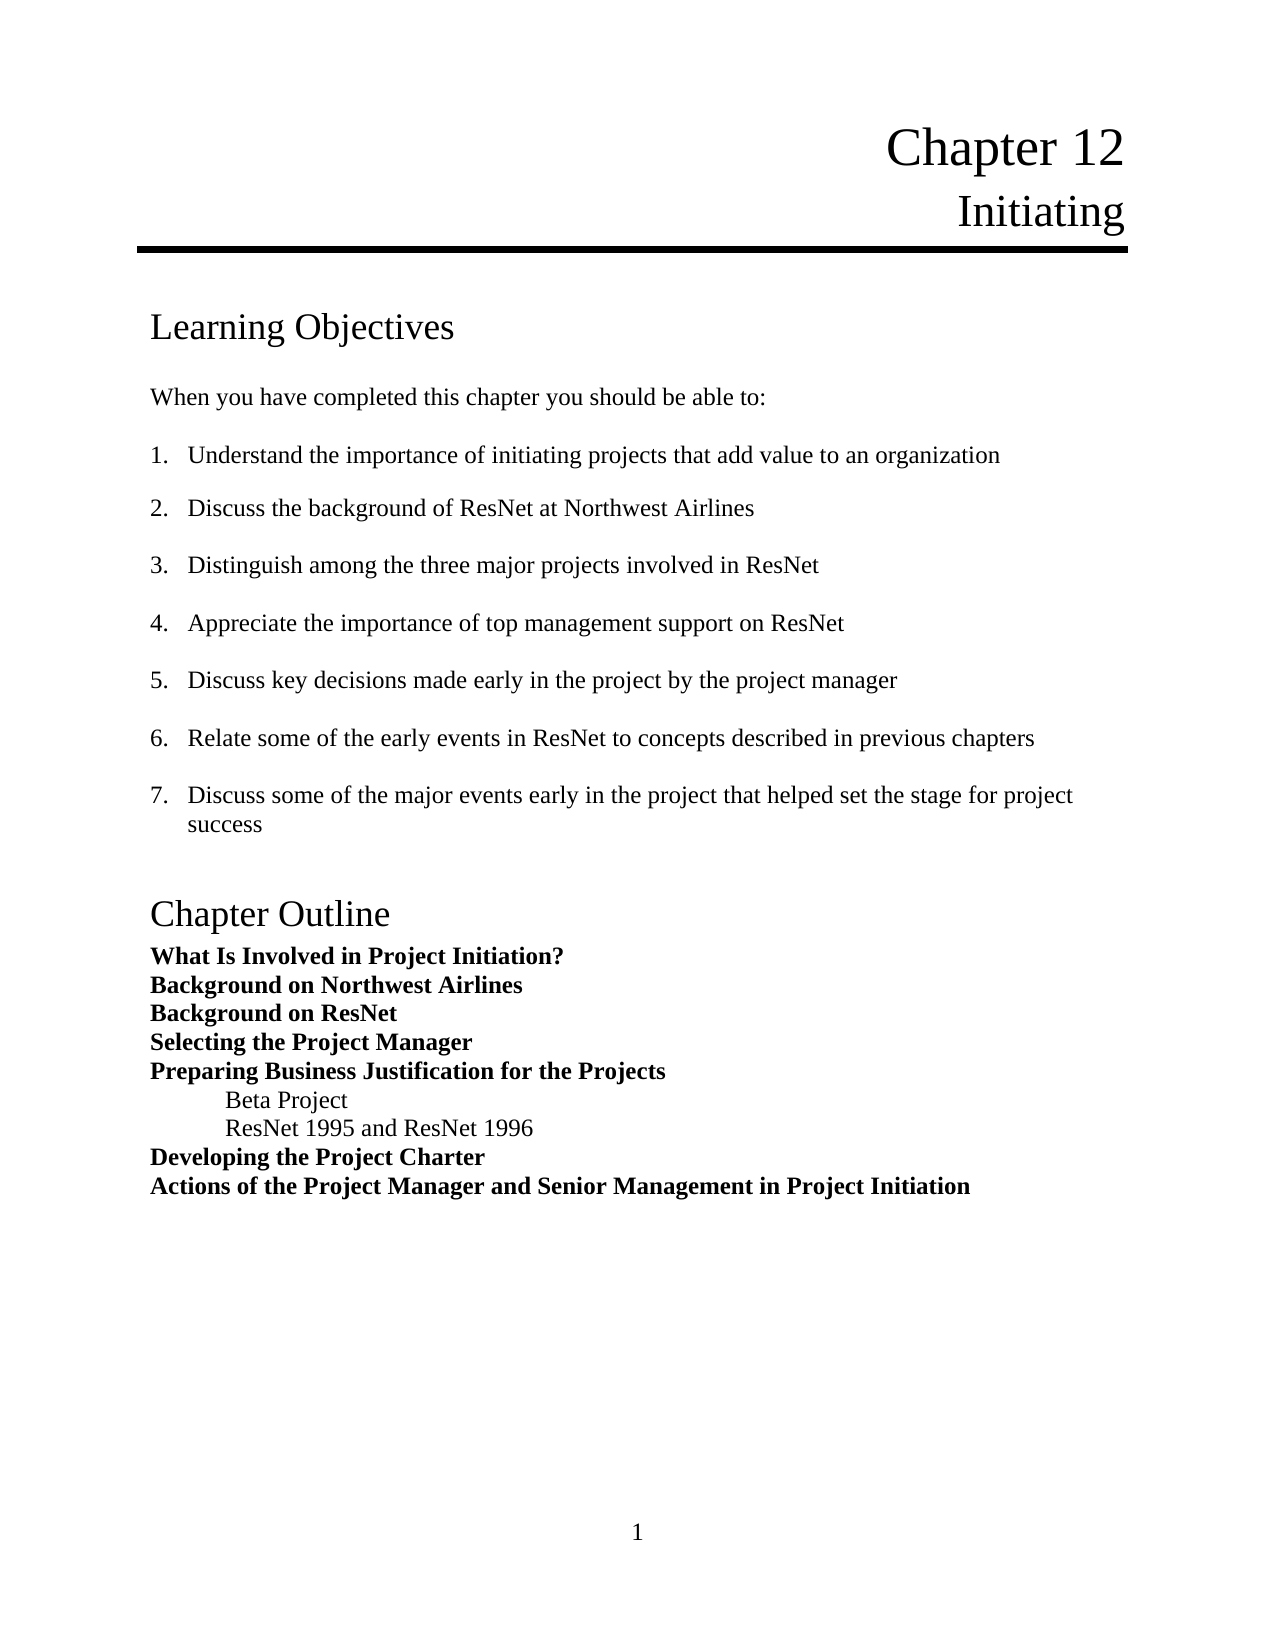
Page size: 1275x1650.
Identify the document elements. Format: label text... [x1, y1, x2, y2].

subtitle Chapter 12 [825, 115, 1125, 177]
list Discuss key decisions made early in the project by the project manager [150, 665, 1125, 694]
subtitle Chapter Outline [150, 892, 1125, 935]
text Developing the Project Charter [150, 1142, 1125, 1171]
text Actions of the Project Manager and Senior Management in Project Initiation [150, 1171, 1125, 1200]
list Discuss some of the major events early in the project that helped set the stage for project success [150, 780, 1125, 838]
list Understand the importance of initiating projects that add value to an organization [150, 440, 1125, 469]
text What Is Involved in Project Initiation? [150, 941, 1125, 970]
subtitle Learning Objectives [150, 304, 1125, 347]
text ResNet 1995 and ResNet 1996 [225, 1113, 1125, 1142]
text Preparing Business Justification for the Projects [150, 1056, 1125, 1085]
text Background on ResNet [150, 998, 1125, 1027]
list Distinguish among the three major projects involved in ResNet [150, 550, 1125, 579]
text Background on Northwest Airlines [150, 970, 1125, 998]
list Discuss the background of ResNet at Northwest Airlines [150, 493, 1125, 522]
list Appreciate the importance of top management support on ResNet [150, 608, 1125, 637]
list Relate some of the early events in ResNet to concepts described in previous chapters [150, 723, 1125, 752]
text When you have completed this chapter you should be able to: [150, 382, 1125, 411]
text Initiating [150, 183, 1125, 236]
text Beta Project [225, 1085, 1125, 1113]
text Selecting the Project Manager [150, 1027, 1125, 1056]
